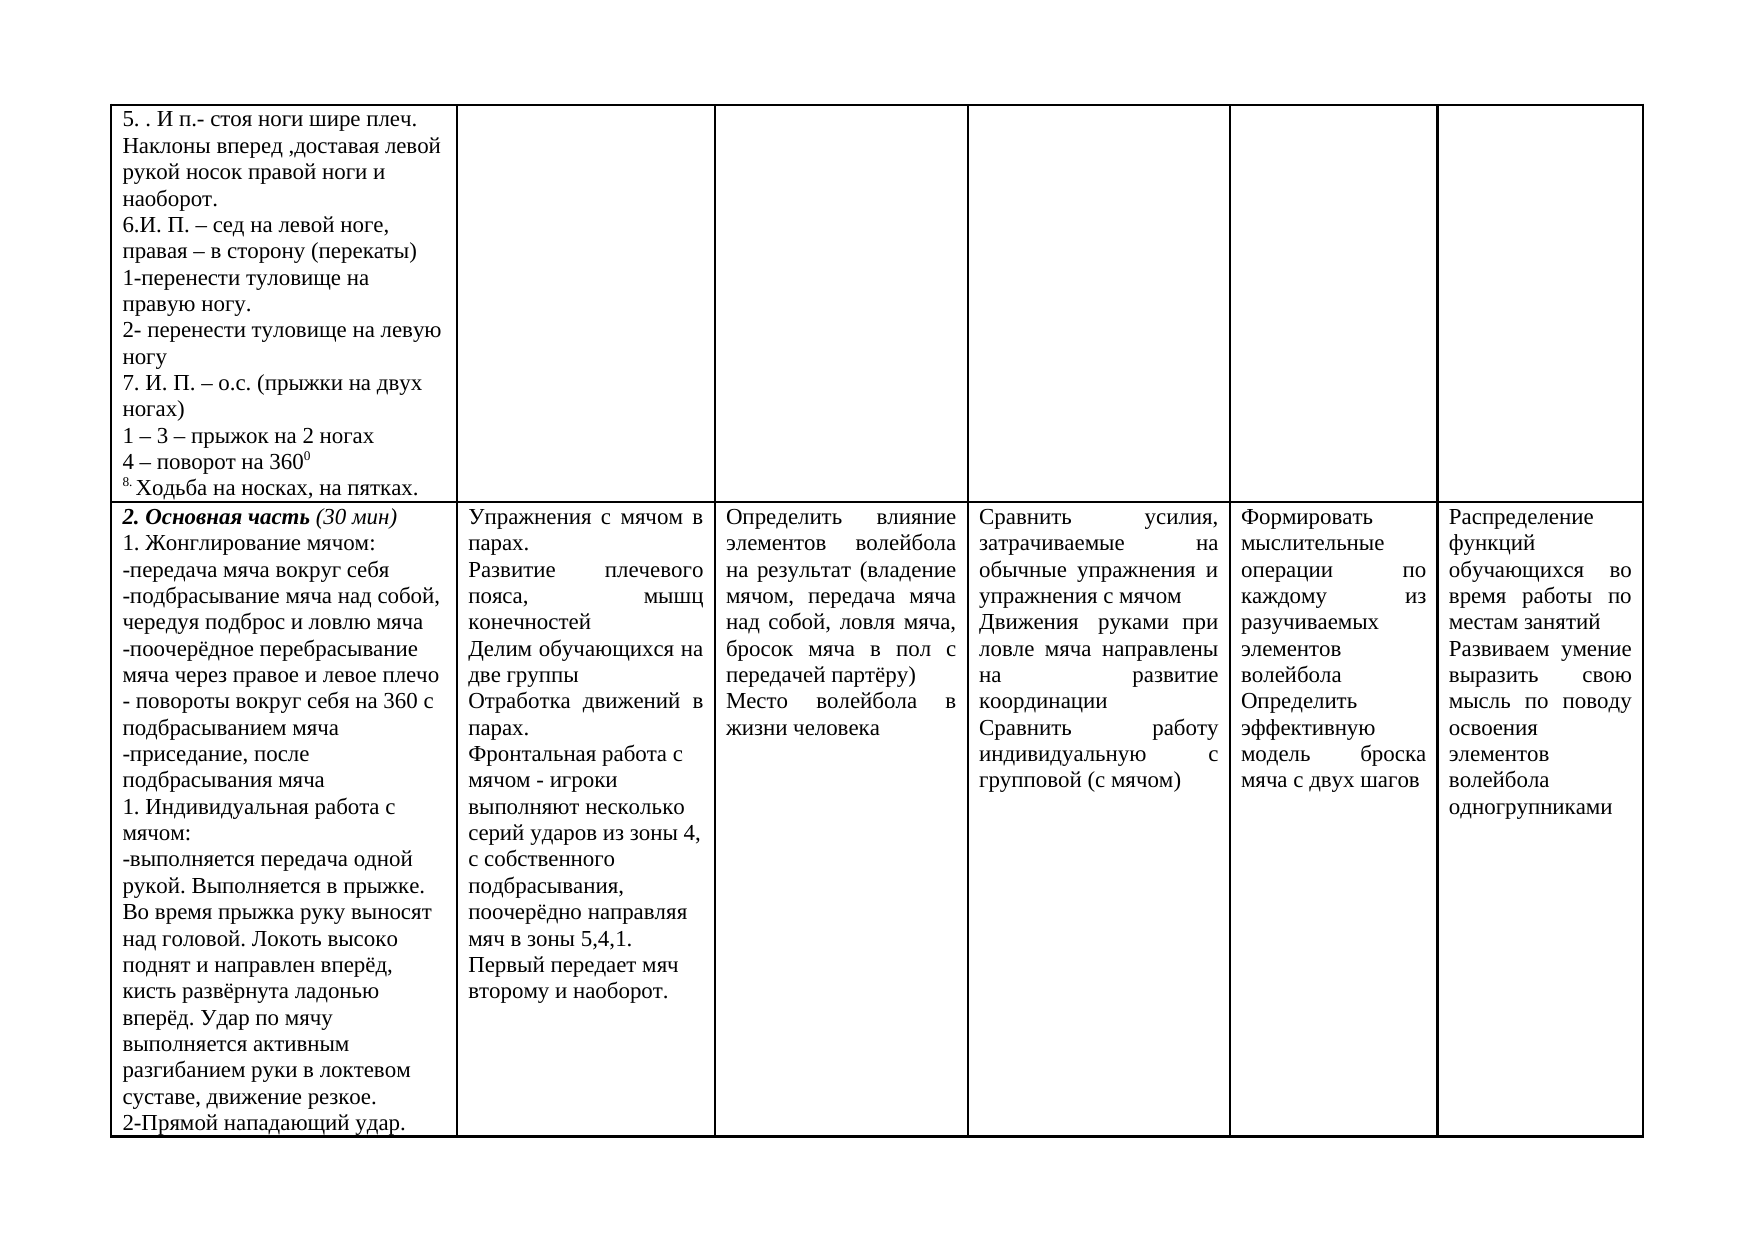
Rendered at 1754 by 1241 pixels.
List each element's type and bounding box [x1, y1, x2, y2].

table_cell [969, 503, 1229, 1135]
table_cell [112, 503, 456, 1135]
table_cell [1231, 106, 1436, 501]
table_cell [969, 106, 1229, 501]
table_cell [1439, 503, 1642, 1135]
table_cell [458, 503, 714, 1135]
table_cell [458, 106, 714, 501]
table_cell [1231, 503, 1436, 1135]
table_cell [1439, 106, 1642, 501]
table_cell [716, 503, 967, 1135]
table_cell [112, 106, 456, 501]
table_cell [716, 106, 967, 501]
